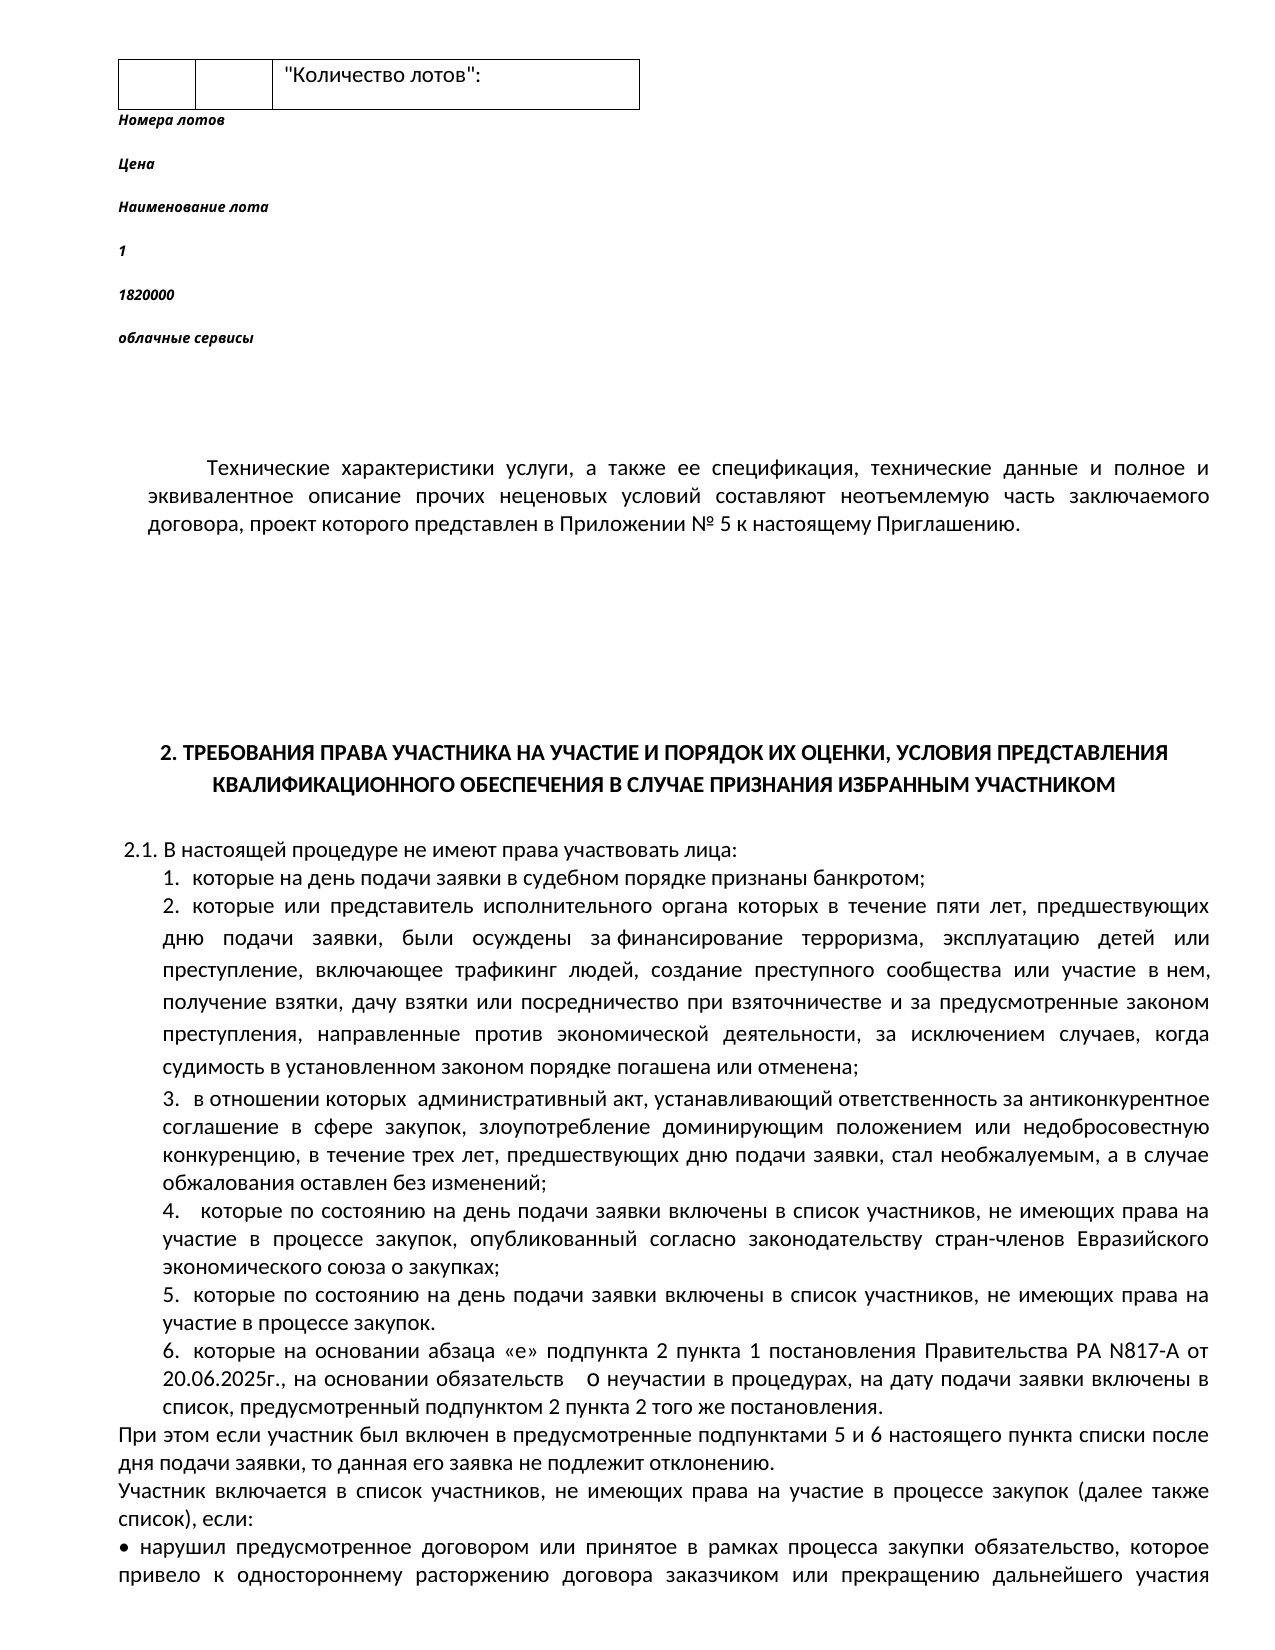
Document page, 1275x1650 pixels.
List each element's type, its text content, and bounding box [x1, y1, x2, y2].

text При этом если участник был включен в предусмотренные подпунктами 5 и 6 настоящего пункта списки после дня подачи заявки, то данная его заявка не подлежит отклонению. [118, 1420, 1211, 1476]
text Участник включается в список участников, не имеющих права на участие в процессе закупок (далее также список), если: [118, 1476, 1211, 1532]
list которые на день подачи заявки в судебном порядке признаны банкротом; [162, 863, 1211, 891]
text 2. ТРЕБОВАНИЯ ПРАВА УЧАСТНИКА НА УЧАСТИЕ И ПОРЯДОК ИХ ОЦЕНКИ, УСЛОВИЯ ПРЕДСТАВЛЕНИЯ КВАЛИФИКАЦИОННОГО ОБЕСПЕЧЕНИЯ В СЛУЧАЕ ПРИЗНАНИЯ ИЗБРАННЫМ УЧАСТНИКОМ [118, 738, 1211, 798]
text Технические характеристики услуги, а также ее спецификация, технические данные и полное и эквивалентное описание прочих неценовых условий составляют неотъемлемую часть заключаемого договора, проект которого представлен в Приложении № 5 к настоящему Приглашению. [148, 453, 1211, 537]
text 2.1. В настоящей процедуре не имеют права участвовать лица: [118, 835, 1211, 863]
list которые на основании абзаца «е» подпункта 2 пункта 1 постановления Правительства РА N817-А от 20.06.2025г., на основании обязательств օ неучастии в процедурах, на дату подачи заявки включены в список, предусмотренный подпунктом 2 пункта 2 того же постановления. [162, 1336, 1211, 1420]
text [283, 60, 628, 88]
list в отношении которых административный акт, устанавливающий ответственность за антиконкурентное соглашение в сфере закупок, злоупотребление доминирующим положением или недобросовестную конкуренцию, в течение трех лет, предшествующих дню подачи заявки, стал необжалуемым, а в случае обжалования оставлен без изменений; [162, 1084, 1211, 1196]
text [118, 1532, 1211, 1588]
list которые или представитель исполнительного органа которых в течение пяти лет, предшествующих дню подачи заявки, были осуждены за финансирование терроризма, эксплуатацию детей или преступление, включающее трафикинг людей, создание преступного сообщества или участие в нем, получение взятки, дачу взятки или посредничество при взяточничестве и за предусмотренные законом преступления, направленные против экономической деятельности, за исключением случаев, когда судимость в установленном законом порядке погашена или отменена; [162, 891, 1211, 1080]
list которые по состоянию на день подачи заявки включены в список участников, не имеющих права на участие в процессе закупок. [162, 1280, 1211, 1336]
list которые по состоянию на день подачи заявки включены в список участников, не имеющих права на участие в процессе закупок, опубликованный согласно законодательству стран-членов Евразийского экономического союза о закупках; [162, 1196, 1211, 1280]
